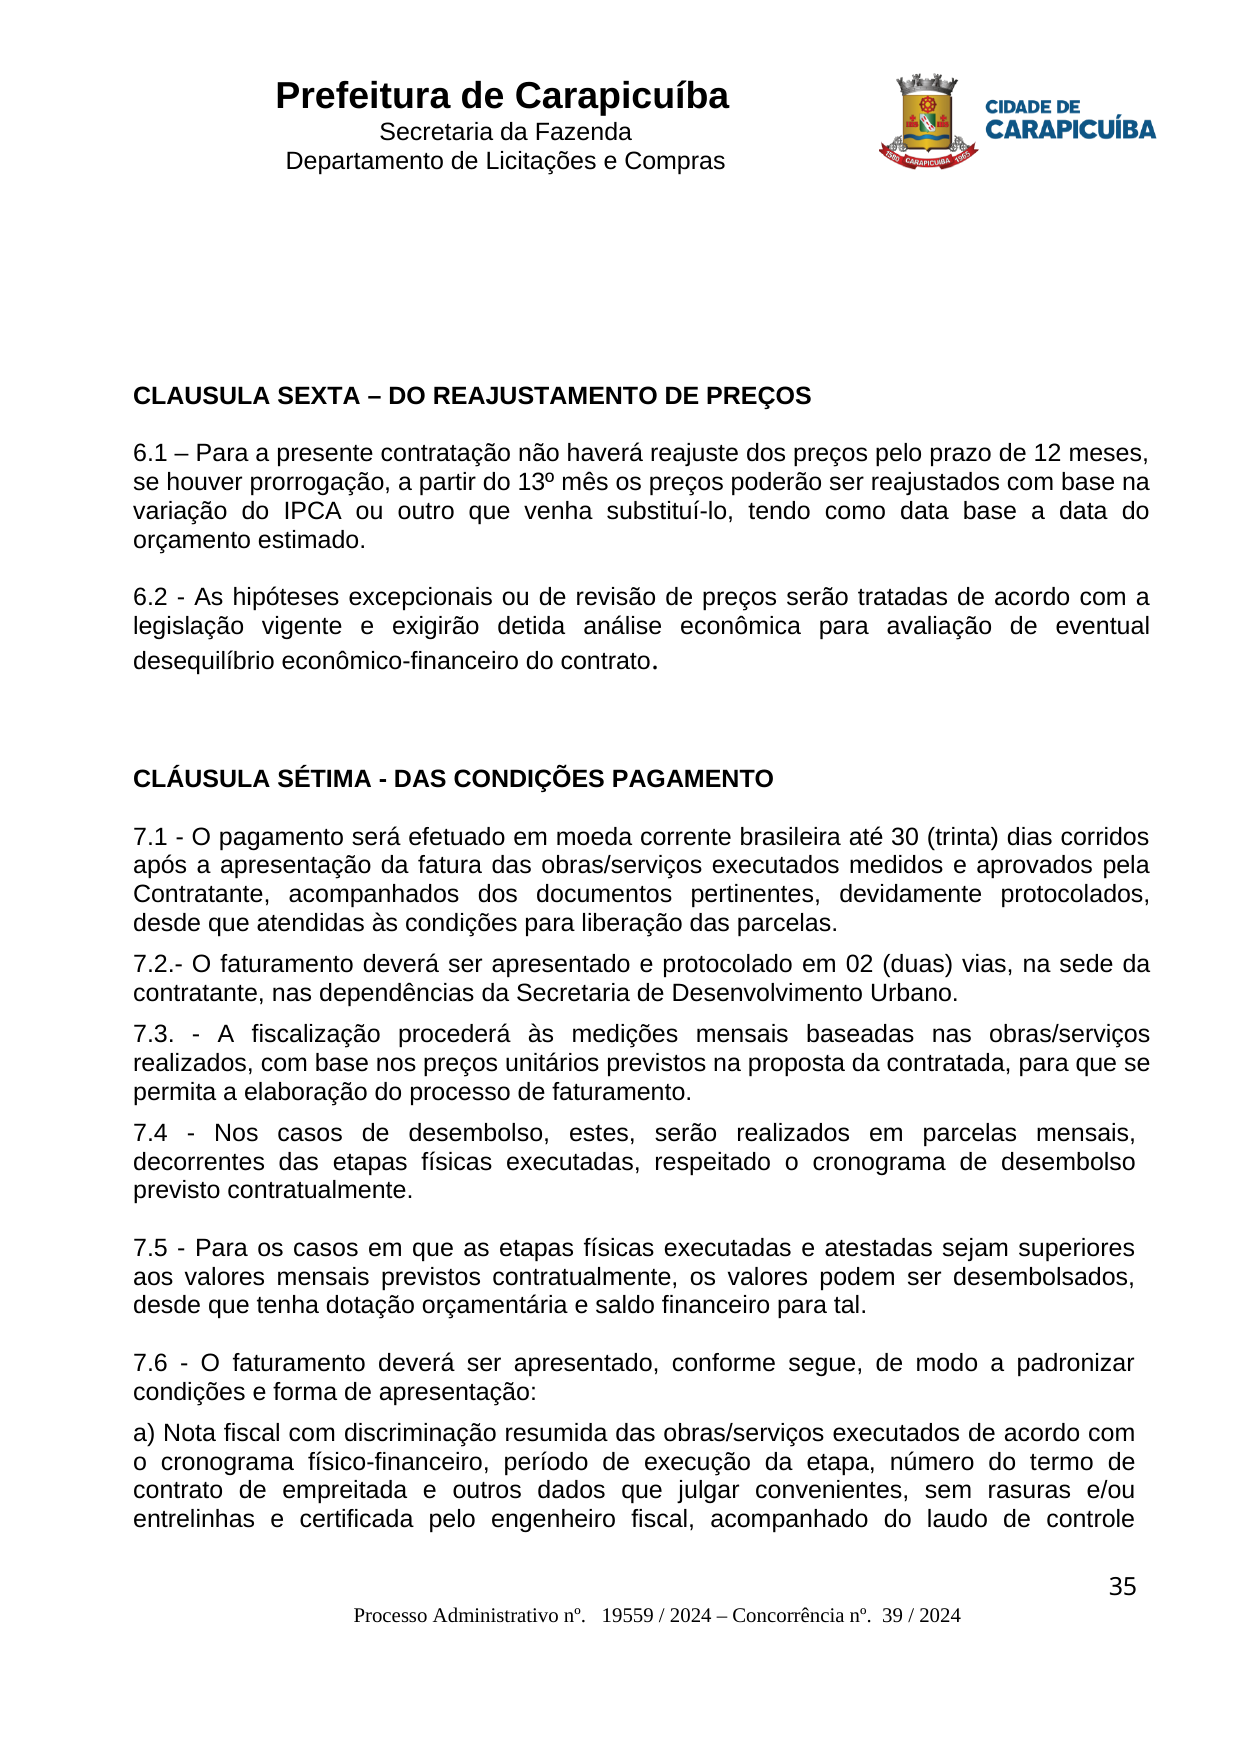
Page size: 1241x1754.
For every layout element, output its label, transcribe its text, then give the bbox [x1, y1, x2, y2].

text CLÁUSULA SÉTIMA - DAS CONDIÇÕES PAGAMENTO [133, 764, 1152, 793]
text 6.1 – Para a presente contratação não haverá reajuste dos preços pelo prazo de 12 meses, se houver prorrogação, a partir do 13º mês os preços poderão ser reajustados com base na variação do IPCA ou outro que venha substituí-lo, tendo como data base a data do orçamento estimado. [133, 438, 1152, 553]
text 7.3. - A fiscalização procederá às medições mensais baseadas nas obras/serviços realizados, com base nos preços unitários previstos na proposta da contratada, para que se permita a elaboração do processo de faturamento. [133, 1019, 1152, 1106]
text 7.2.- O faturamento deverá ser apresentado e protocolado em 02 (duas) vias, na sede da contratante, nas dependências da Secretaria de Desenvolvimento Urbano. [133, 949, 1152, 1007]
picture [877, 65, 1159, 172]
text 7.5 - Para os casos em que as etapas físicas executadas e atestadas sejam superiores aos valores mensais previstos contratualmente, os valores podem ser desembolsados, desde que tenha dotação orçamentária e saldo financeiro para tal. [133, 1233, 1137, 1319]
text 6.2 - As hipóteses excepcionais ou de revisão de preços serão tratadas de acordo com a legislação vigente e exigirão detida análise econômica para avaliação de eventual desequilíbrio econômico-financeiro do contrato. [133, 582, 1152, 678]
text 7.1 - O pagamento será efetuado em moeda corrente brasileira até 30 (trinta) dias corridos após a apresentação da fatura das obras/serviços executados medidos e aprovados pela Contratante, acompanhados dos documentos pertinentes, devidamente protocolados, desde que atendidas às condições para liberação das parcelas. [133, 793, 1152, 937]
text 7.6 - O faturamento deverá ser apresentado, conforme segue, de modo a padronizar condições e forma de apresentação: [133, 1348, 1137, 1406]
text CLAUSULA SEXTA – DO REAJUSTAMENTO DE PREÇOS [133, 381, 1152, 410]
text 7.4 - Nos casos de desembolso, estes, serão realizados em parcelas mensais, decorrentes das etapas físicas executadas, respeitado o cronograma de desembolso previsto contratualmente. [133, 1118, 1137, 1204]
